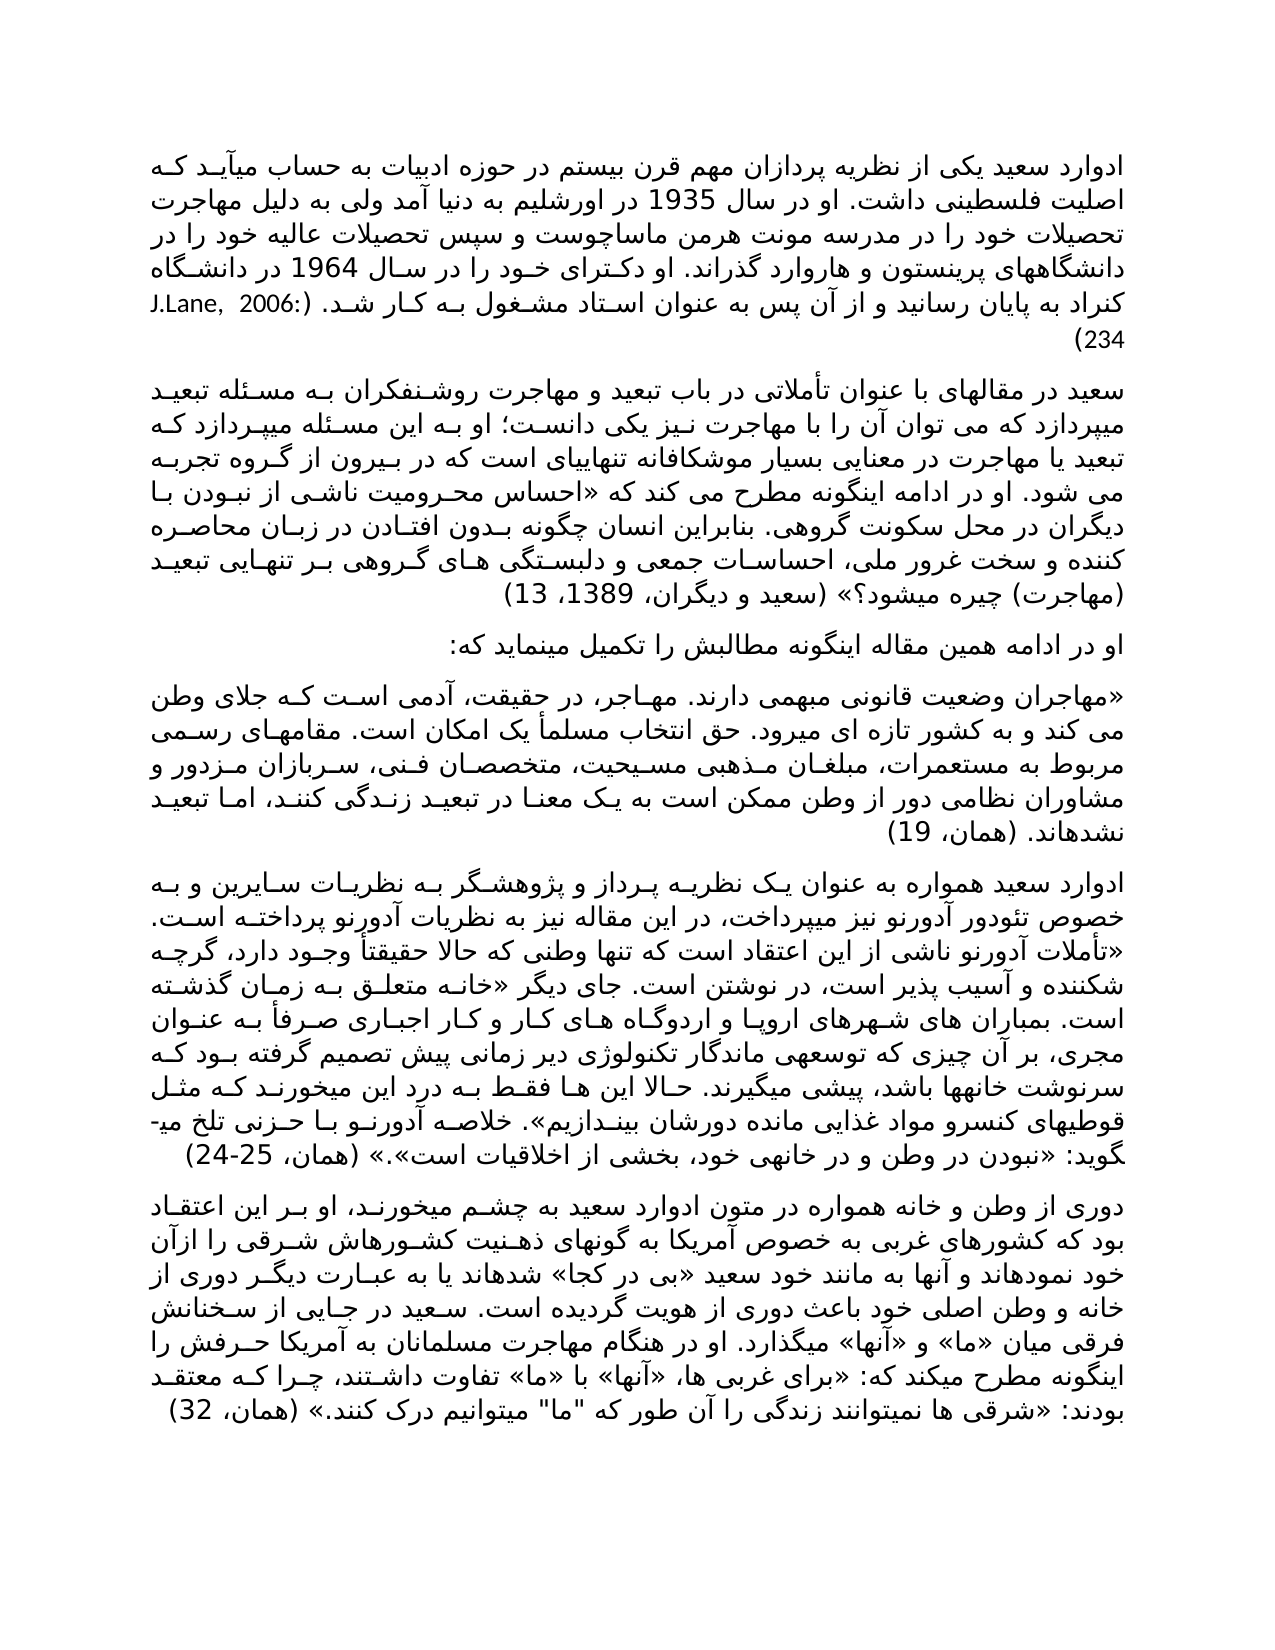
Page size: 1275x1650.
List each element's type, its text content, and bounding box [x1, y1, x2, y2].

text ادوارد سعید یکی از نظریه پردازان مهم قرن بیستم در حوزه ادبیات به حساب میآید که اصلیت فلسطینی داشت. او در سال 1935 در اورشلیم به دنیا آمد ولی به دلیل مهاجرت تحصیلات خود را در مدرسه مونت هرمن ماساچوست و سپس تحصیلات عالیه خود را در دانشگاههای پرینستون و هاروارد گذراند. او دکترای خود را در سال 1964 در دانشگاه کنراد به پایان رسانید و از آن پس به عنوان استاد مشغول به کار شد. (J.Lane, 2006: 234) [150, 150, 1125, 355]
text ادوارد سعید همواره به عنوان یک نظریه پرداز و پژوهشگر به نظریات سایرین و به خصوص تئودور آدورنو نیز میپرداخت، در این مقاله نیز به نظریات آدورنو پرداخته است. «تأملات آدورنو ناشی از این اعتقاد است که تنها وطنی که حالا حقیقتأ وجود دارد، گرچه شکننده و آسیب پذیر است، در نوشتن است. جای دیگر «خانه متعلق به زمان گذشته است. بمباران های شهرهای اروپا و اردوگاه های کار و کار اجباری صرفأ به عنوان مجری، بر آن چیزی که توسعهی ماندگار تکنولوژی دیر زمانی پیش تصمیم گرفته بود که سرنوشت خانهها باشد، پیشی میگیرند. حالا این ها فقط به درد این میخورند که مثل قوطیهای کنسرو مواد غذایی مانده دورشان بیندازیم». خلاصه آدورنو با حزنی تلخ میگوید: «نبودن در وطن و در خانهی خود، بخشی از اخلاقیات است».» (همان، 25-24) [150, 867, 1125, 1171]
text او در ادامه همین مقاله اینگونه مطالبش را تکمیل مینماید که: [150, 629, 1125, 661]
text سعید در مقالهای با عنوان تأملاتی در باب تبعید و مهاجرت روشنفکران به مسئله تبعید میپردازد که می توان آن را با مهاجرت نیز یکی دانست؛ او به این مسئله میپردازد که تبعید یا مهاجرت در معنایی بسیار موشکافانه تنهاییای است که در بیرون از گروه تجربه می شود. او در ادامه اینگونه مطرح می کند که «احساس محرومیت ناشی از نبودن با دیگران در محل سکونت گروهی. بنابراین انسان چگونه بدون افتادن در زبان محاصره کننده و سخت غرور ملی، احساسات جمعی و دلبستگی های گروهی بر تنهایی تبعید (مهاجرت) چیره میشود؟» (سعید و دیگران، 1389، 13) [150, 374, 1125, 610]
text دوری از وطن و خانه همواره در متون ادوارد سعید به چشم میخورند، او بر این اعتقاد بود که کشورهای غربی به خصوص آمریکا به گونهای ذهنیت کشورهاش شرقی را ازآن خود نمودهاند و آنها به مانند خود سعید «بی در کجا» شدهاند یا به عبارت دیگر دوری از خانه و وطن اصلی خود باعث دوری از هویت گردیده است. سعید در جایی از سخنانش فرقی میان «ما» و «آنها» میگذارد. او در هنگام مهاجرت مسلمانان به آمریکا حرفش را اینگونه مطرح میکند که: «برای غربی ها، «آنها» با «ما» تفاوت داشتند، چرا که معتقد بودند: «شرقی ها نمیتوانند زندگی را آن طور که "ما" میتوانیم درک کنند.» (همان، 32) [150, 1190, 1125, 1426]
text «مهاجران وضعیت قانونی مبهمی دارند. مهاجر، در حقیقت، آدمی است که جلای وطن می کند و به کشور تازه ای میرود. حق انتخاب مسلمأ یک امکان است. مقامهای رسمی مربوط به مستعمرات، مبلغان مذهبی مسیحیت، متخصصان فنی، سربازان مزدور و مشاوران نظامی دور از وطن ممکن است به یک معنا در تبعید زندگی کنند، اما تبعید نشدهاند. (همان، 19) [150, 680, 1125, 848]
